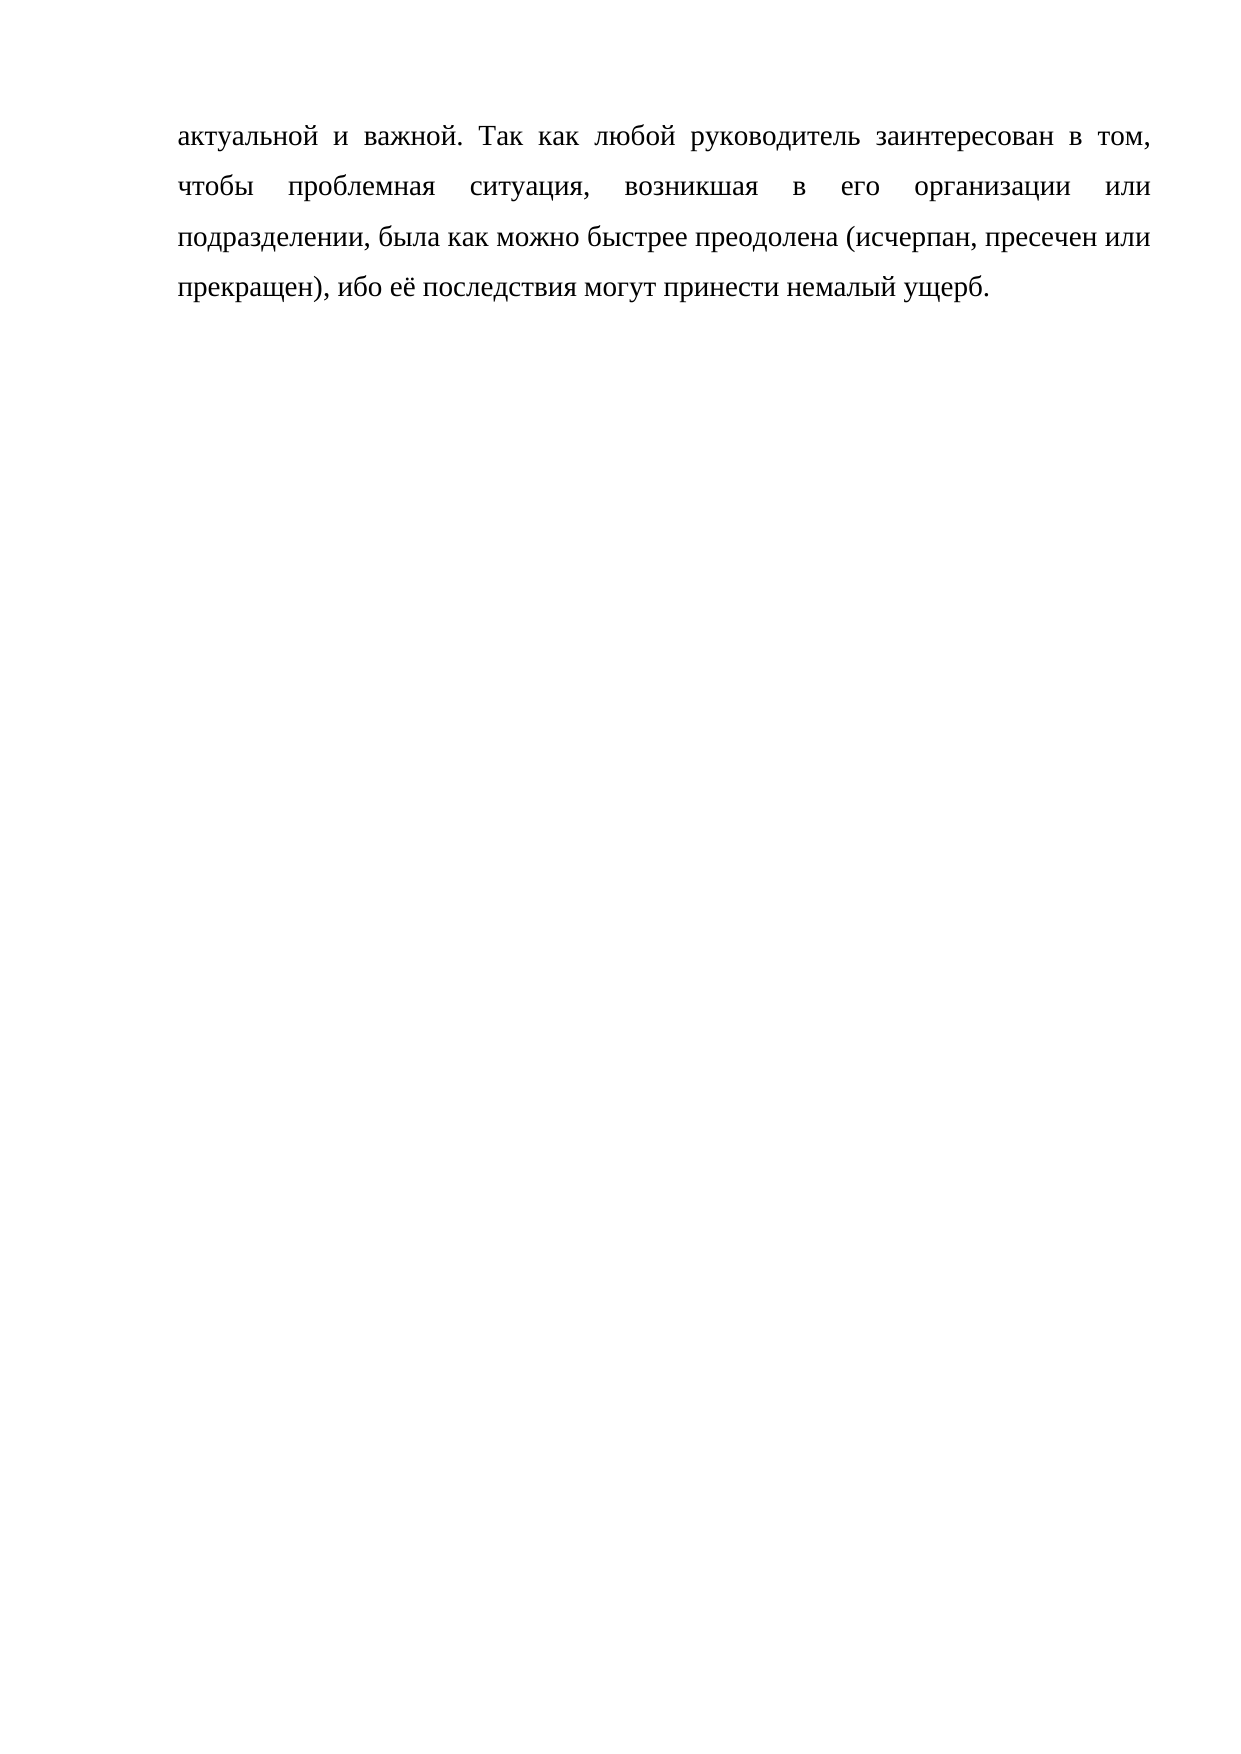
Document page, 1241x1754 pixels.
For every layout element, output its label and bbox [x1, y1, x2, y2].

text [177, 118, 1152, 303]
